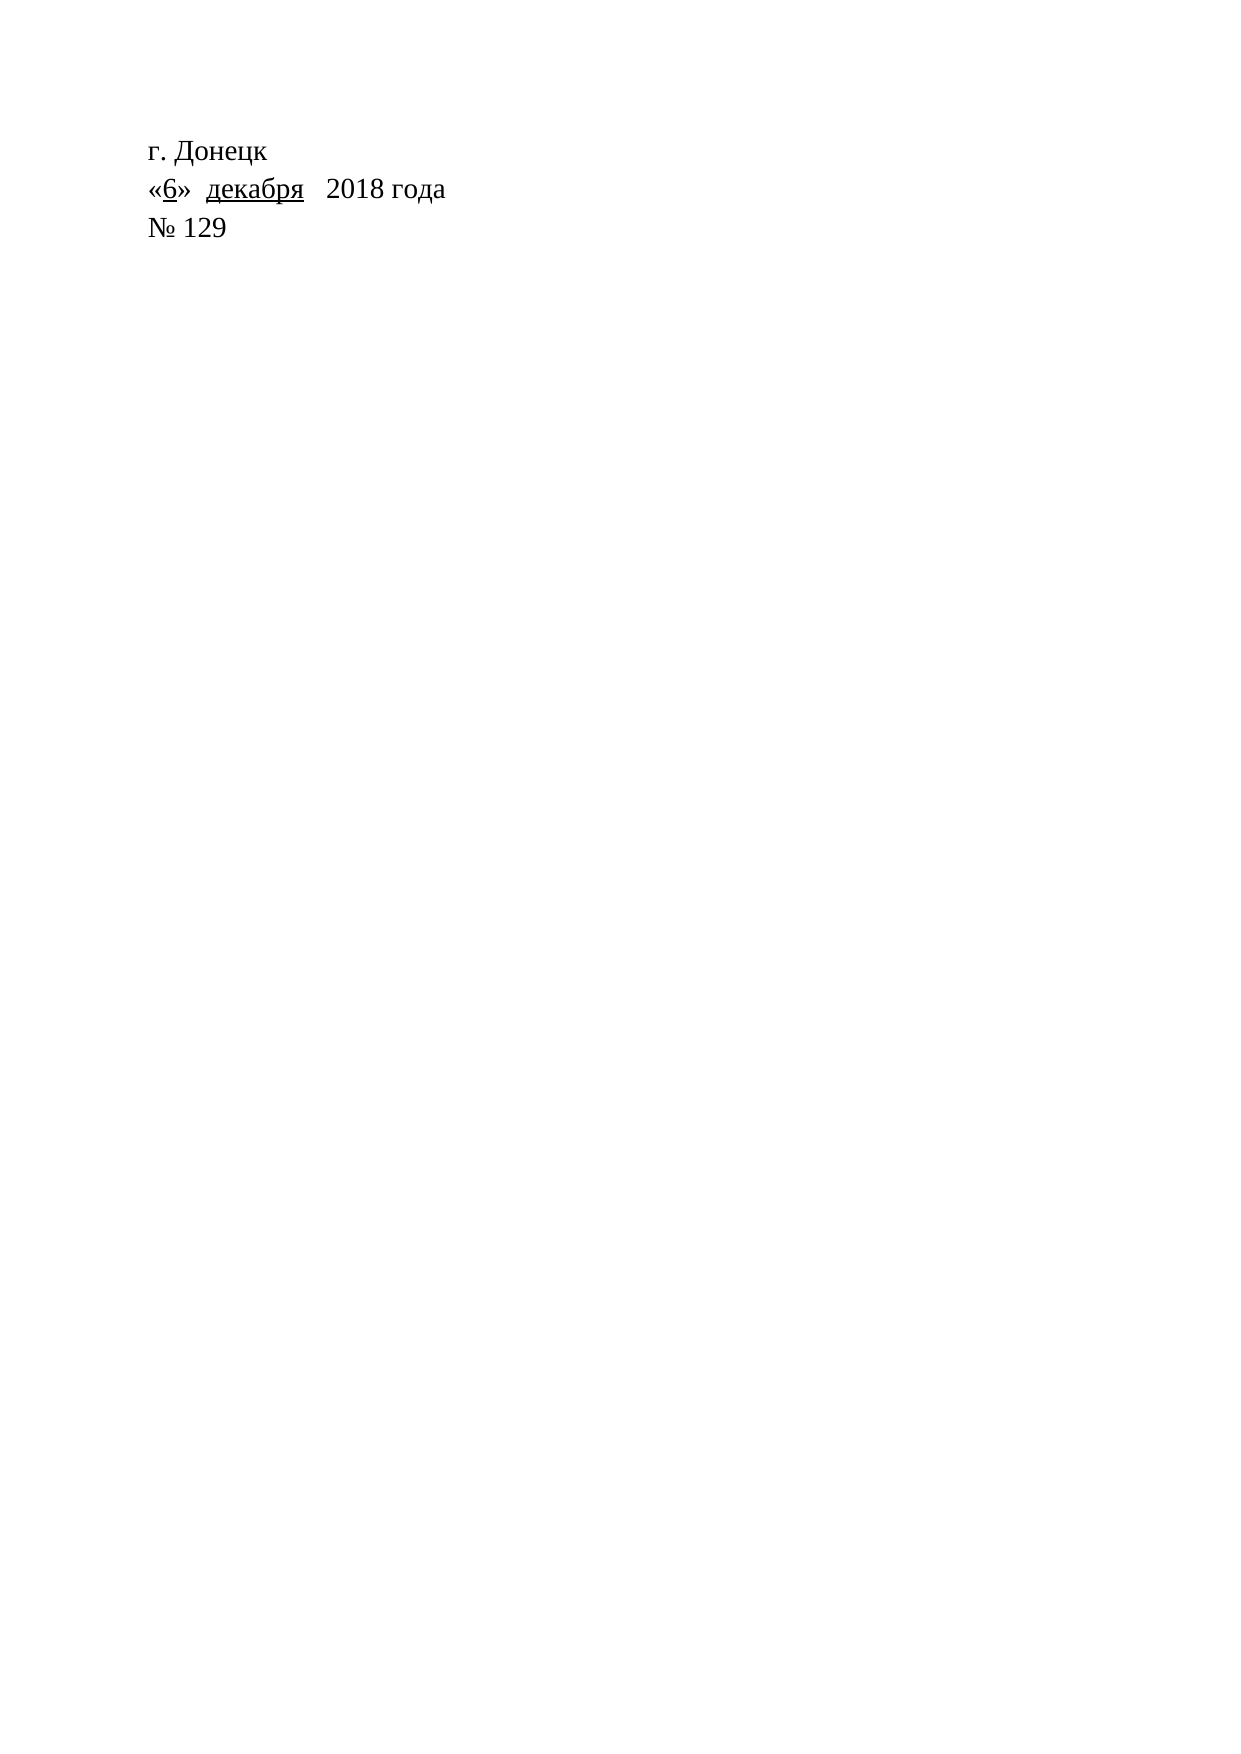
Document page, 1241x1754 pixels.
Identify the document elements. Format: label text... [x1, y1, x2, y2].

text «6» декабря 2018 года [148, 171, 1149, 205]
text № 129 [148, 210, 1149, 243]
text г. Донецк [148, 133, 1149, 166]
